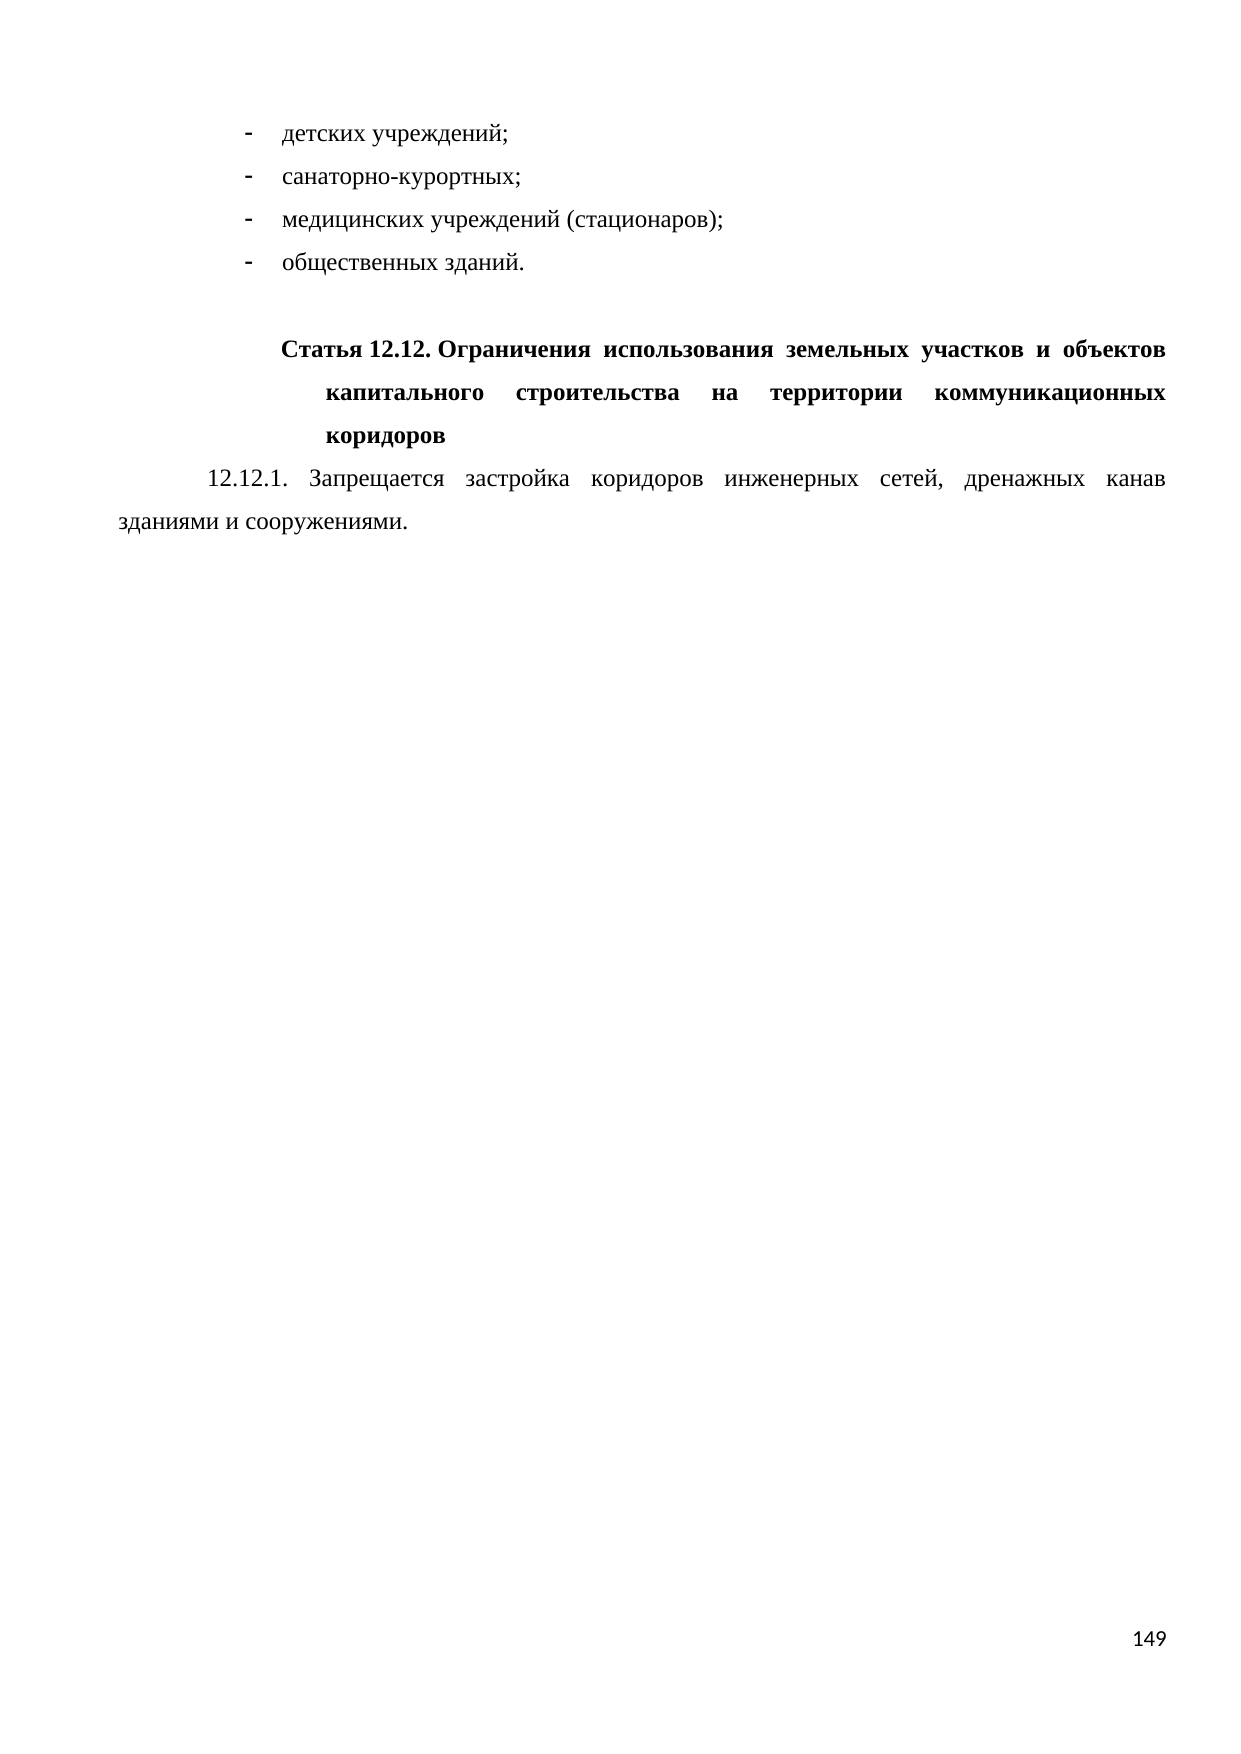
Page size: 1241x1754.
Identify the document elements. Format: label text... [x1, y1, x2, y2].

text 12.12.1. Запрещается застройка коридоров инженерных сетей, дренажных канав зданиями и сооружениями. [118, 463, 1167, 535]
list медицинских учреждений (стационаров); [244, 204, 1167, 233]
list санаторно-курортных; [244, 161, 1167, 190]
list общественных зданий. [244, 247, 1167, 276]
list Ограничения использования земельных участков и объектов капитального строительства на территории коммуникационных коридоров [281, 334, 1167, 449]
list детских учреждений; [244, 118, 1167, 147]
